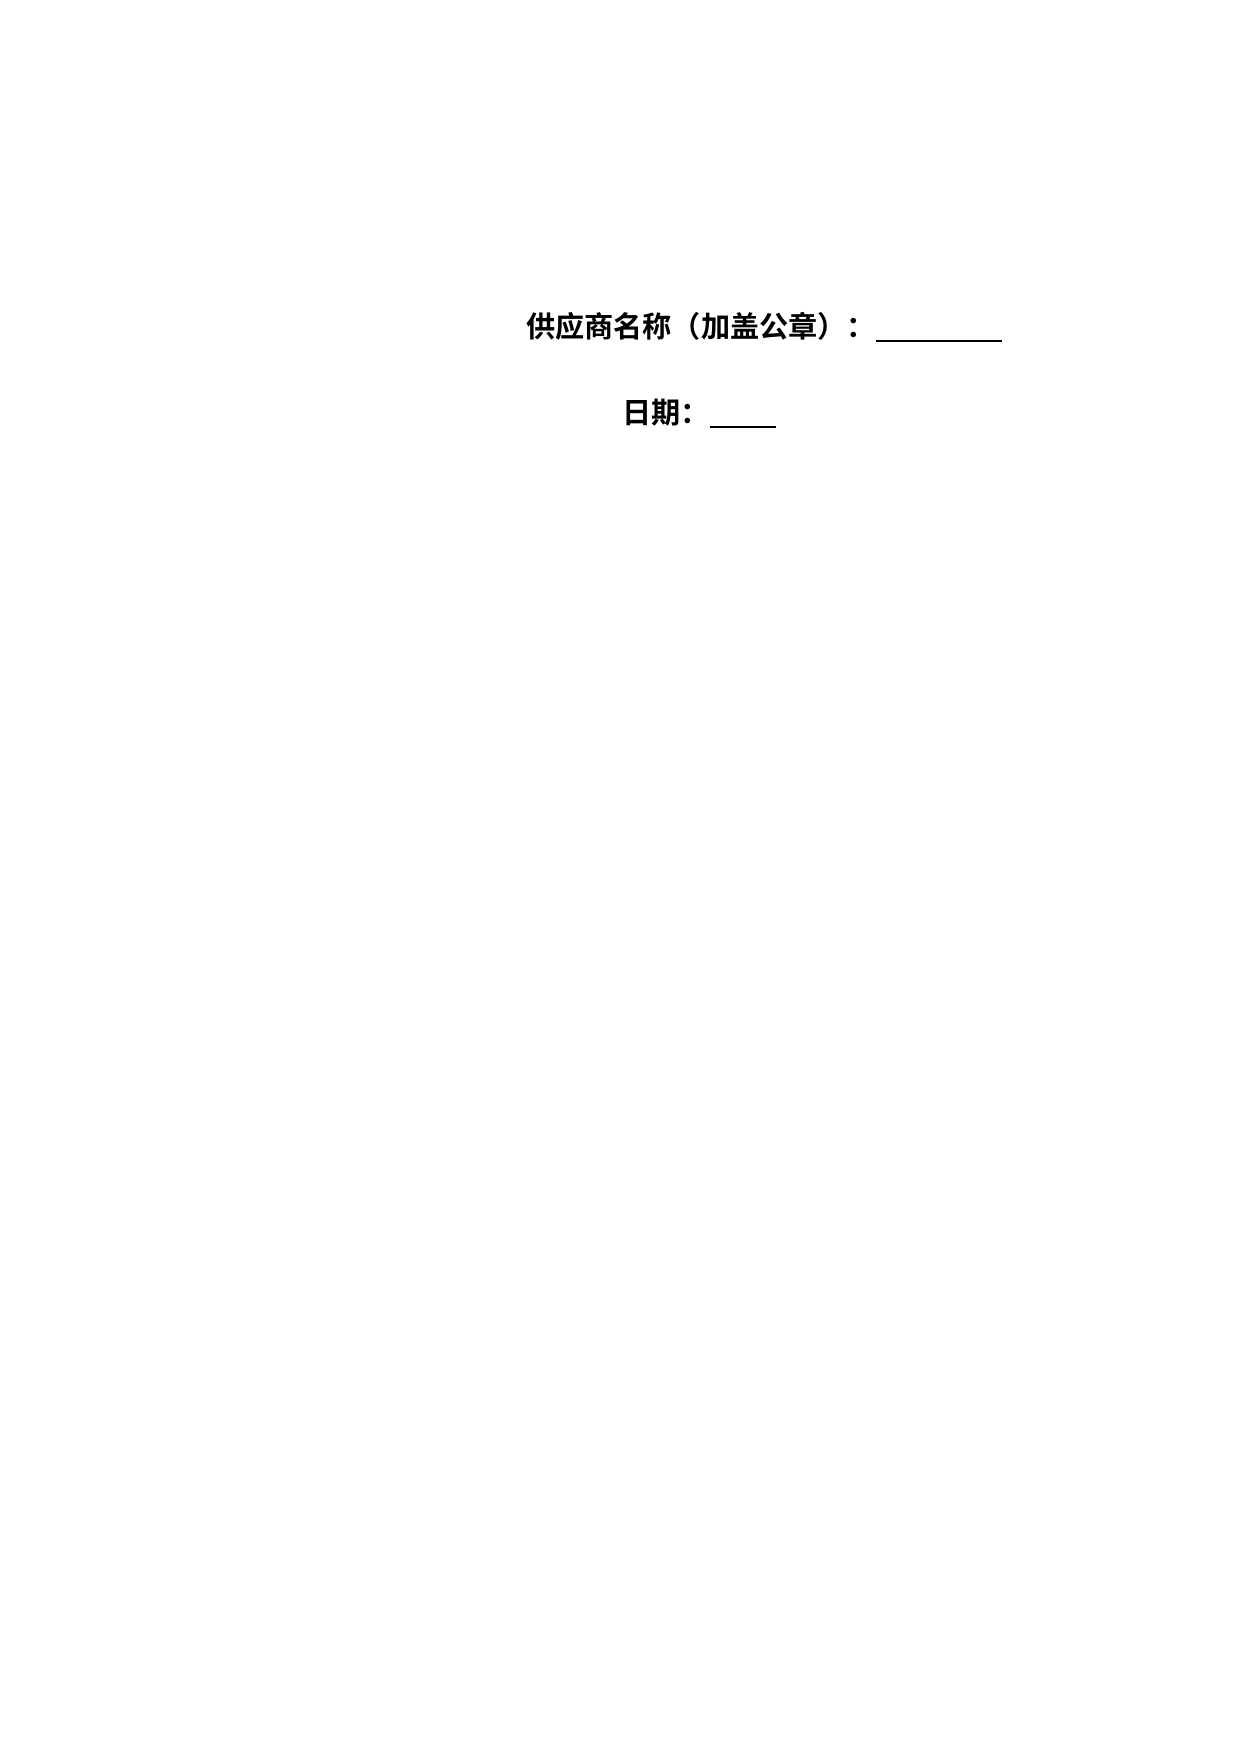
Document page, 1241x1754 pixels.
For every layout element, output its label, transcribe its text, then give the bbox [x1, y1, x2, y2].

text 日期： [187, 378, 1053, 443]
text 供应商名称（加盖公章）： [253, 292, 1053, 357]
